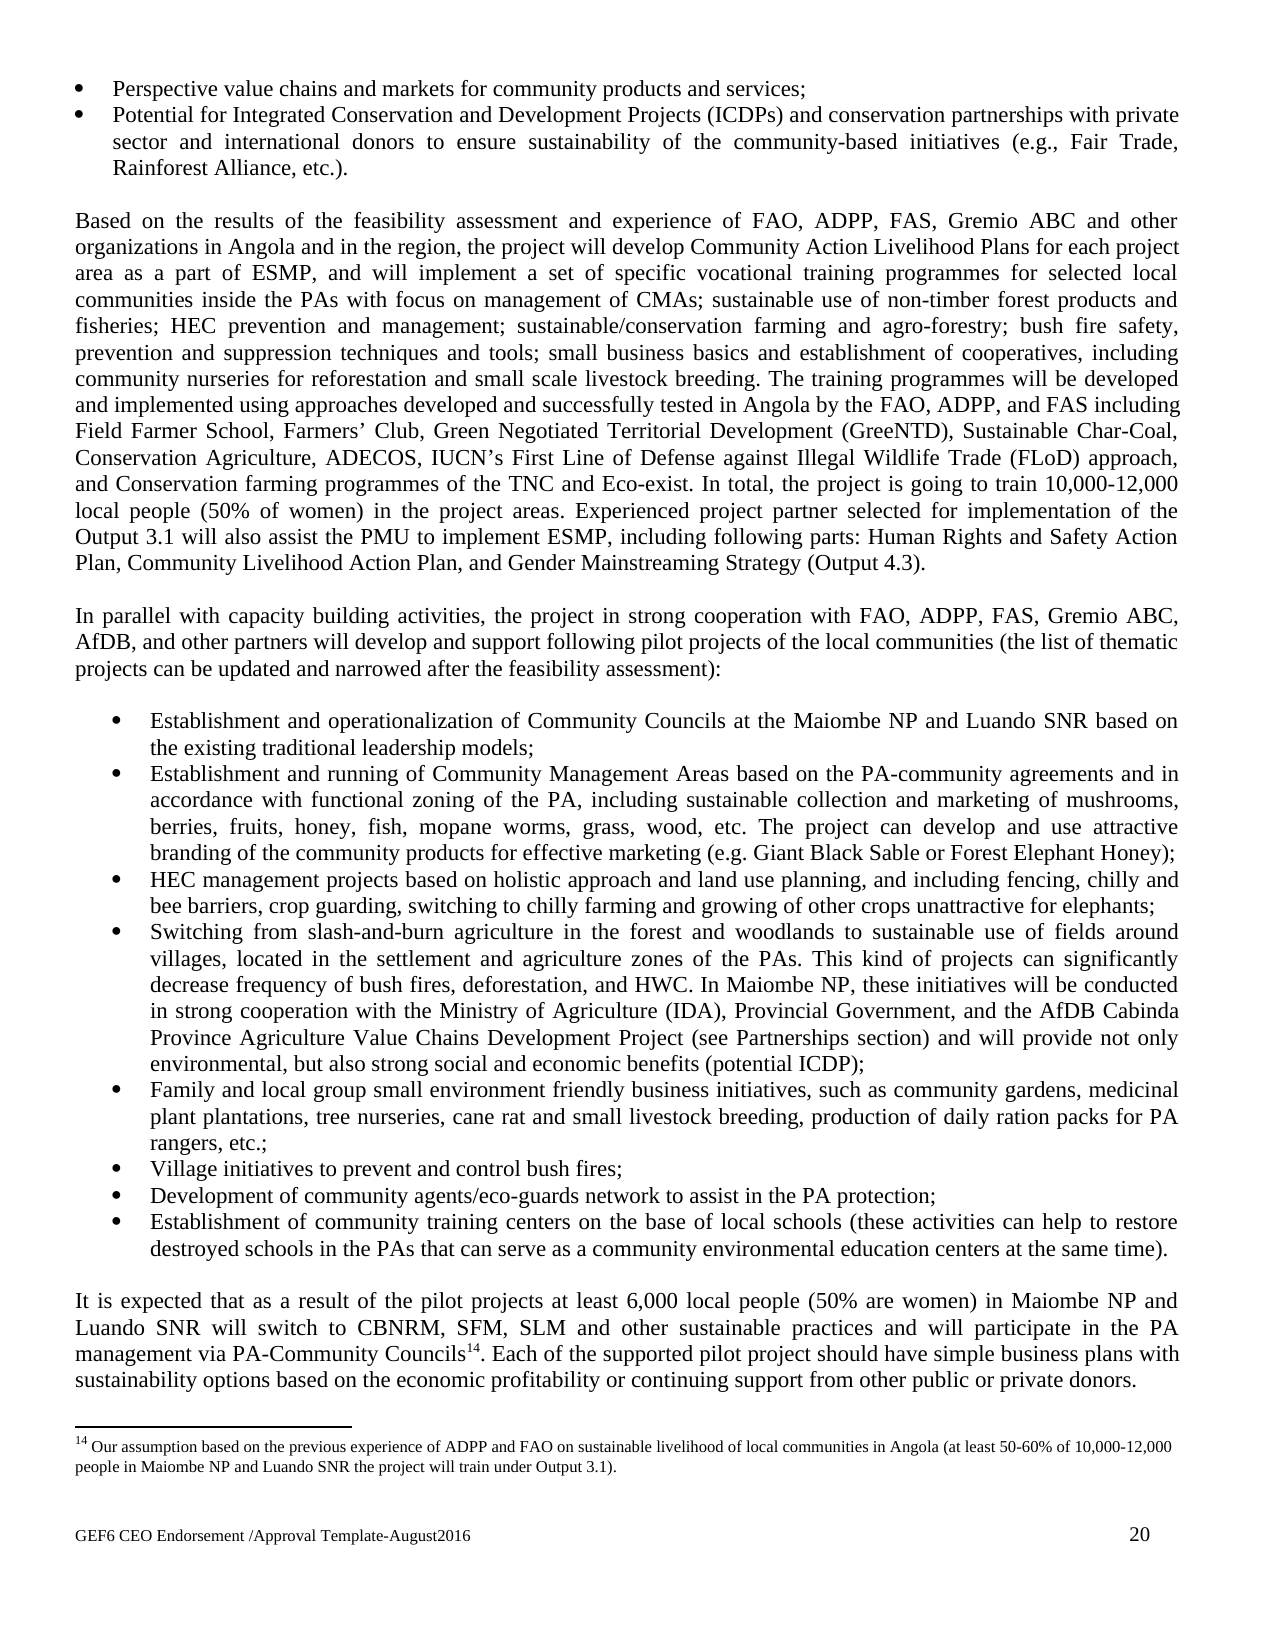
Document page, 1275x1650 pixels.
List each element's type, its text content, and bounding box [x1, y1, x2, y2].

list Development of community agents/eco-guards network to assist in the PA protection; [112, 1182, 1181, 1208]
list Potential for Integrated Conservation and Development Projects (ICDPs) and conservation partnerships with private sector and international donors to ensure sustainability of the community-based initiatives (e.g., Fair Trade, Rainforest Alliance, etc.). [75, 101, 1181, 180]
list Family and local group small environment friendly business initiatives, such as community gardens, medicinal plant plantations, tree nurseries, cane rat and small livestock breeding, production of daily ration packs for PA rangers, etc.; [112, 1076, 1181, 1156]
text Based on the results of the feasibility assessment and experience of FAO, ADPP, FAS, Gremio ABC and other organizations in Angola and in the region, the project will develop Community Action Livelihood Plans for each project area as a part of ESMP, and will implement a set of specific vocational training programmes for selected local communities inside the PAs with focus on management of CMAs; sustainable use of non-timber forest products and fisheries; HEC prevention and management; sustainable/conservation farming and agro-forestry; bush fire safety, prevention and suppression techniques and tools; small business basics and establishment of cooperatives, including community nurseries for reforestation and small scale livestock breeding. The training programmes will be developed and implemented using approaches developed and successfully tested in Angola by the FAO, ADPP, and FAS including Field Farmer School, Farmers’ Club, Green Negotiated Territorial Development (GreeNTD), Sustainable Char-Coal, Conservation Agriculture, ADECOS, IUCN’s First Line of Defense against Illegal Wildlife Trade (FLoD) approach, and Conservation farming programmes of the TNC and Eco-exist. In total, the project is going to train 10,000-12,000 local people (50% of women) in the project areas. Experienced project partner selected for implementation of the Output 3.1 will also assist the PMU to implement ESMP, including following parts: Human Rights and Safety Action Plan, Community Livelihood Action Plan, and Gender Mainstreaming Strategy (Output 4.3). [75, 207, 1181, 576]
list HEC management projects based on holistic approach and land use planning, and including fencing, chilly and bee barriers, crop guarding, switching to chilly farming and growing of other crops unattractive for elephants; [112, 866, 1181, 918]
list Village initiatives to prevent and control bush fires; [112, 1156, 1181, 1182]
list Establishment of community training centers on the base of local schools (these activities can help to restore destroyed schools in the PAs that can serve as a community environmental education centers at the same time). [112, 1208, 1181, 1261]
list Establishment and operationalization of Community Councils at the Maiombe NP and Luando SNR based on the existing traditional leadership models; [112, 707, 1181, 760]
text It is expected that as a result of the pilot projects at least 6,000 local people (50% are women) in Maiombe NP and Luando SNR will switch to CBNRM, SFM, SLM and other sustainable practices and will participate in the PA management via PA-Community Councils. Each of the supported pilot project should have simple business plans with sustainability options based on the economic profitability or continuing support from other public or private donors. [75, 1287, 1181, 1393]
list Perspective value chains and markets for community products and services; [75, 75, 1181, 101]
list Establishment and running of Community Management Areas based on the PA-community agreements and in accordance with functional zoning of the PA, including sustainable collection and marketing of mushrooms, berries, fruits, honey, fish, mopane worms, grass, wood, etc. The project can develop and use attractive branding of the community products for effective marketing (e.g. Giant Black Sable or Forest Elephant Honey); [112, 760, 1181, 866]
text In parallel with capacity building activities, the project in strong cooperation with FAO, ADPP, FAS, Gremio ABC, AfDB, and other partners will develop and support following pilot projects of the local communities (the list of thematic projects can be updated and narrowed after the feasibility assessment): [75, 602, 1181, 681]
list Switching from slash-and-burn agriculture in the forest and woodlands to sustainable use of fields around villages, located in the settlement and agriculture zones of the PAs. This kind of projects can significantly decrease frequency of bush fires, deforestation, and HWC. In Maiombe NP, these initiatives will be conducted in strong cooperation with the Ministry of Agriculture (IDA), Provincial Government, and the AfDB Cabinda Province Agriculture Value Chains Development Project (see Partnerships section) and will provide not only environmental, but also strong social and economic benefits (potential ICDP); [112, 918, 1181, 1076]
